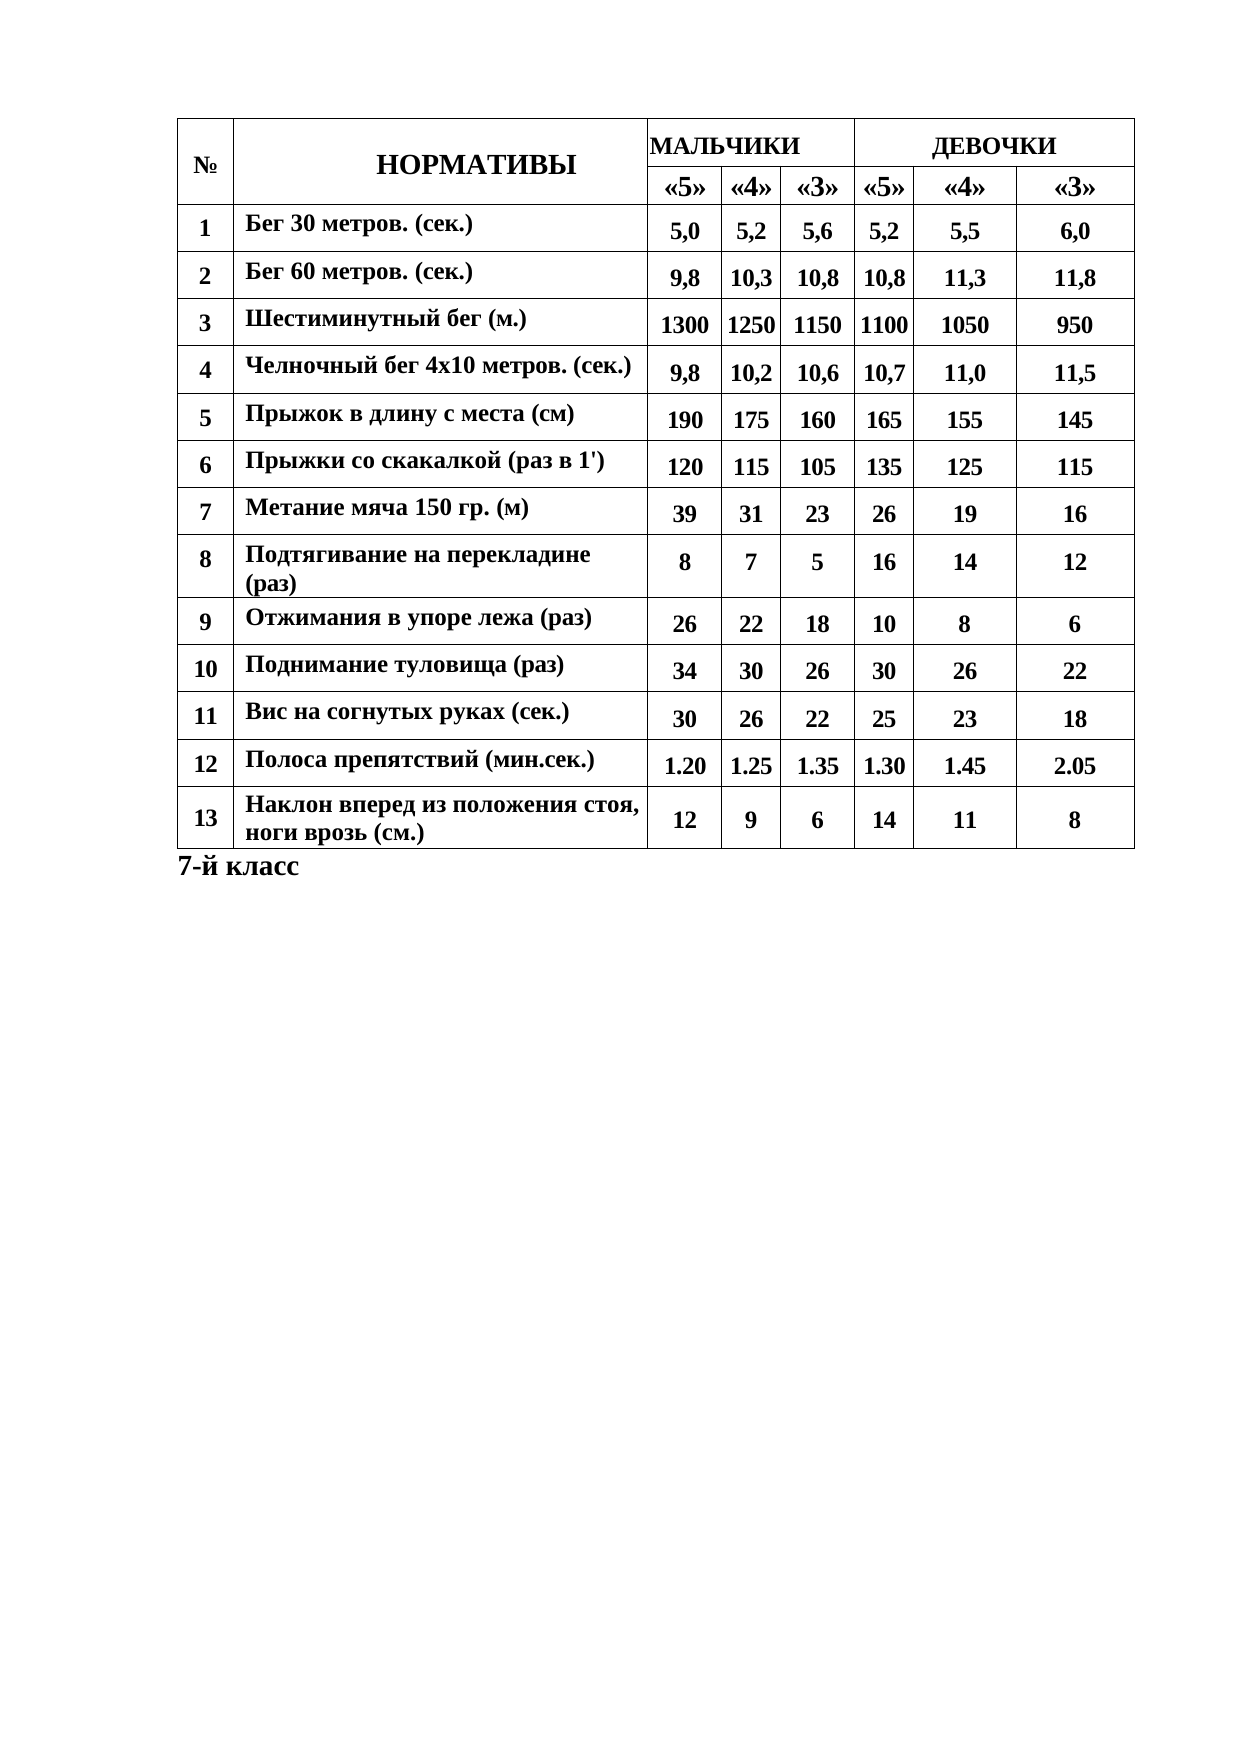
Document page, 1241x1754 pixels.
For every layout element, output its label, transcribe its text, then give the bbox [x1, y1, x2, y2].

table_cell 9 [178, 598, 233, 644]
table_cell 16 [1017, 488, 1134, 534]
table_cell 1.20 [648, 740, 721, 786]
table_header МАЛЬЧИКИ [648, 119, 854, 166]
table_cell 145 [1017, 394, 1134, 440]
table_cell 5,0 [648, 205, 721, 251]
table_cell Бег 30 метров. (сек.) [234, 205, 647, 251]
table_cell 26 [914, 645, 1016, 691]
table_cell 125 [914, 441, 1016, 487]
table_cell Полоса препятствий (мин.сек.) [234, 740, 647, 786]
table_cell 25 [855, 692, 913, 739]
table_cell 9,8 [648, 252, 721, 298]
table_cell Поднимание туловища (раз) [234, 645, 647, 691]
table_cell 1.30 [855, 740, 913, 786]
table_cell 11 [914, 787, 1016, 847]
table_cell 11,0 [914, 346, 1016, 393]
table_cell 26 [722, 692, 780, 739]
table_cell 10 [178, 645, 233, 691]
table_cell 155 [914, 394, 1016, 440]
table_cell 2 [178, 252, 233, 298]
table_cell 34 [648, 645, 721, 691]
table_cell 30 [722, 645, 780, 691]
table_cell «5» [648, 167, 721, 203]
table_cell Наклон вперед из положения стоя, ноги врозь (см.) [234, 787, 647, 847]
table_cell 26 [781, 645, 854, 691]
table_cell 1100 [855, 299, 913, 345]
text 7-й класс [177, 848, 1152, 882]
table_cell 26 [648, 598, 721, 644]
table_cell 22 [722, 598, 780, 644]
table_cell 11,8 [1017, 252, 1134, 298]
table_cell «4» [914, 167, 1016, 203]
table_cell 8 [648, 535, 721, 597]
table_cell 18 [1017, 692, 1134, 739]
table_cell 5,6 [781, 205, 854, 251]
table_cell 22 [781, 692, 854, 739]
table_cell 6 [1017, 598, 1134, 644]
table_cell 6 [781, 787, 854, 847]
table_cell 9,8 [648, 346, 721, 393]
table_cell 14 [914, 535, 1016, 597]
table_cell «3» [781, 167, 854, 203]
table_cell 18 [781, 598, 854, 644]
table_cell 10,8 [855, 252, 913, 298]
table_cell 22 [1017, 645, 1134, 691]
table_cell 120 [648, 441, 721, 487]
table_cell «4» [722, 167, 780, 203]
table_header № [178, 119, 233, 203]
table_cell Вис на согнутых руках (сек.) [234, 692, 647, 739]
table_header НОРМАТИВЫ [234, 119, 647, 203]
table_cell 14 [855, 787, 913, 847]
table_cell 30 [855, 645, 913, 691]
table_cell 31 [722, 488, 780, 534]
table_cell 16 [855, 535, 913, 597]
table_cell 5,2 [722, 205, 780, 251]
table_cell 10,6 [781, 346, 854, 393]
table_cell 1300 [648, 299, 721, 345]
table_cell 5 [178, 394, 233, 440]
table_cell 9 [722, 787, 780, 847]
table_cell 165 [855, 394, 913, 440]
table_cell 190 [648, 394, 721, 440]
table_cell 8 [914, 598, 1016, 644]
table_cell 4 [178, 346, 233, 393]
table_cell 3 [178, 299, 233, 345]
table_cell 11,3 [914, 252, 1016, 298]
table_cell 39 [648, 488, 721, 534]
table_cell 6 [178, 441, 233, 487]
table_cell Бег 60 метров. (сек.) [234, 252, 647, 298]
table_cell 7 [722, 535, 780, 597]
table_cell 10,3 [722, 252, 780, 298]
table_cell 10,2 [722, 346, 780, 393]
table_cell Прыжки со скакалкой (раз в 1') [234, 441, 647, 487]
table_cell 5 [781, 535, 854, 597]
table_header ДЕВОЧКИ [855, 119, 1134, 166]
table_cell 1.25 [722, 740, 780, 786]
table_cell 1.35 [781, 740, 854, 786]
table_cell 23 [914, 692, 1016, 739]
table_cell 7 [178, 488, 233, 534]
table_cell 175 [722, 394, 780, 440]
table_cell 12 [648, 787, 721, 847]
table_cell 1250 [722, 299, 780, 345]
table_cell Отжимания в упоре лежа (раз) [234, 598, 647, 644]
table_cell 13 [178, 787, 233, 847]
table_cell 10,8 [781, 252, 854, 298]
table_cell 10,7 [855, 346, 913, 393]
table_cell 5,2 [855, 205, 913, 251]
table_cell 8 [178, 535, 233, 597]
table_cell Подтягивание на перекладине (раз) [234, 535, 647, 597]
table_cell Прыжок в длину с места (см) [234, 394, 647, 440]
table_cell 135 [855, 441, 913, 487]
table_cell 1050 [914, 299, 1016, 345]
table_cell Шестиминутный бег (м.) [234, 299, 647, 345]
table_cell 2.05 [1017, 740, 1134, 786]
table_cell Метание мяча 150 гр. (м) [234, 488, 647, 534]
table_cell 26 [855, 488, 913, 534]
table_cell 19 [914, 488, 1016, 534]
table_cell 1 [178, 205, 233, 251]
table_cell 10 [855, 598, 913, 644]
table_cell 23 [781, 488, 854, 534]
table_cell 11,5 [1017, 346, 1134, 393]
table_cell 5,5 [914, 205, 1016, 251]
table_cell 115 [722, 441, 780, 487]
table_cell «3» [1017, 167, 1134, 203]
table_cell 1.45 [914, 740, 1016, 786]
table_cell 12 [1017, 535, 1134, 597]
table_cell 12 [178, 740, 233, 786]
table_cell «5» [855, 167, 913, 203]
table_cell 950 [1017, 299, 1134, 345]
table_cell 105 [781, 441, 854, 487]
table_cell 115 [1017, 441, 1134, 487]
table_cell 8 [1017, 787, 1134, 847]
table_cell 1150 [781, 299, 854, 345]
table_cell Челночный бег 4х10 метров. (сек.) [234, 346, 647, 393]
table_cell 160 [781, 394, 854, 440]
table_cell 30 [648, 692, 721, 739]
table_cell 6,0 [1017, 205, 1134, 251]
table_cell 11 [178, 692, 233, 739]
